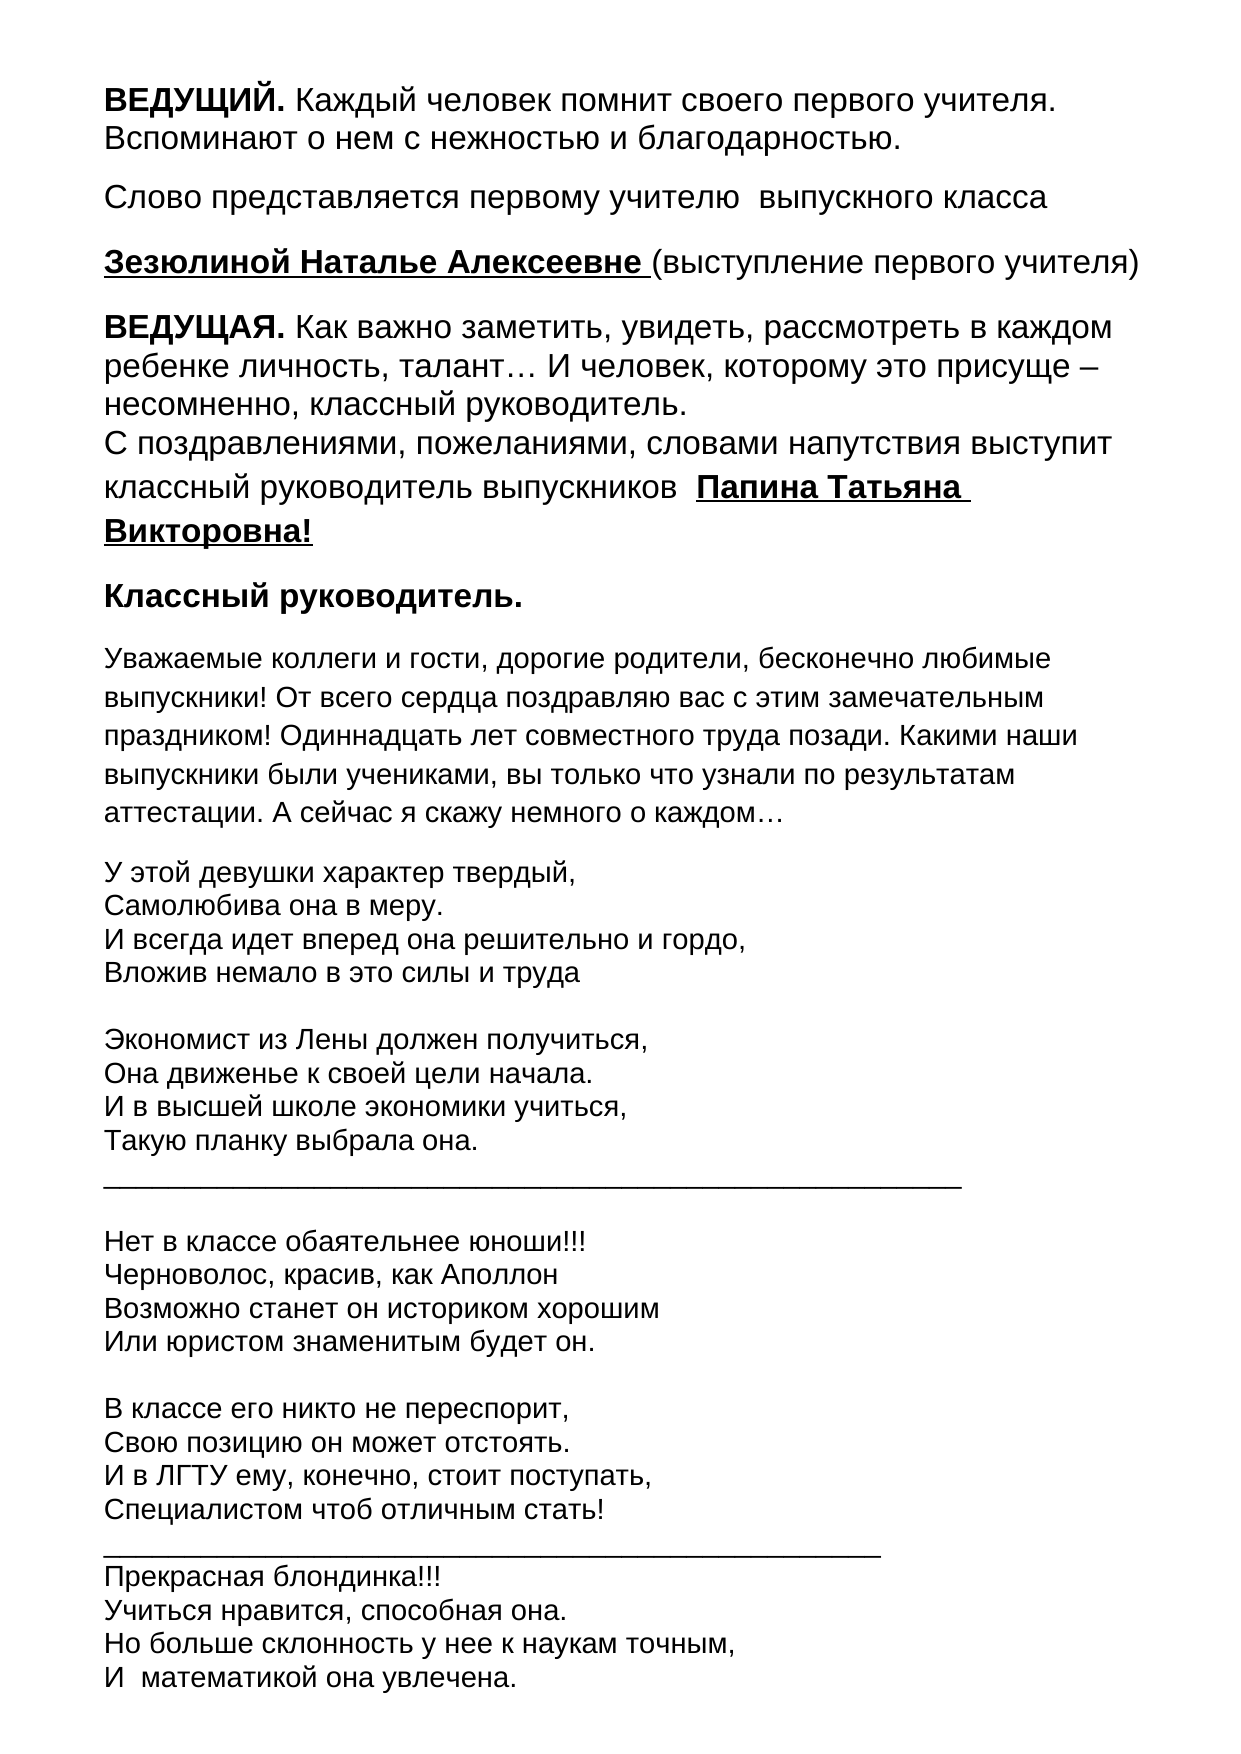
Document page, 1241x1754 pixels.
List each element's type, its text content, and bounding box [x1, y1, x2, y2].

text С поздравлениями, пожеланиями, словами напутствия выступит классный руководитель выпускников Папина Татьяна Викторовна! [103, 423, 1152, 549]
text Вложив немало в это силы и труда [103, 955, 1152, 989]
text И математикой она увлечена. [103, 1660, 1152, 1693]
text У этой девушки характер твердый, [103, 855, 1152, 888]
text Нет в классе обаятельнее юноши!!! [103, 1224, 1152, 1257]
text Свою позицию он может отстоять. [103, 1425, 1152, 1458]
text Прекрасная блондинка!!! [103, 1559, 1152, 1593]
text ________________________________________________ [103, 1526, 1152, 1559]
text Учиться нравится, способная она. [103, 1593, 1152, 1626]
text Классный руководитель. [103, 576, 1152, 614]
text В классе его никто не переспорит, [103, 1391, 1152, 1425]
text Специалистом чтоб отличным стать! [103, 1492, 1152, 1526]
text ВЕДУЩИЙ. Каждый человек помнит своего первого учителя. Вспоминают о нем с нежностью и благодарностью. [103, 80, 1152, 157]
text Такую планку выбрала она. [103, 1123, 1152, 1157]
text И в высшей школе экономики учиться, [103, 1089, 1152, 1123]
text Но больше склонность у нее к наукам точным, [103, 1626, 1152, 1660]
text _____________________________________________________ [103, 1157, 1152, 1190]
text Черноволос, красив, как Аполлон [103, 1257, 1152, 1291]
text Уважаемые коллеги и гости, дорогие родители, бесконечно любимые выпускники! От всего сердца поздравляю вас с этим замечательным праздником! Одиннадцать лет совместного труда позади. Какими наши выпускники были учениками, вы только что узнали по результатам аттестации. А сейчас я скажу немного о каждом… [103, 641, 1152, 829]
text Она движенье к своей цели начала. [103, 1056, 1152, 1089]
text Возможно станет он историком хорошим [103, 1291, 1152, 1324]
text Экономист из Лены должен получиться, [103, 1022, 1152, 1056]
text ВЕДУЩАЯ. Как важно заметить, увидеть, рассмотреть в каждом ребенке личность, талант… И человек, которому это присуще – несомненно, классный руководитель. [103, 307, 1152, 423]
text Самолюбива она в меру. [103, 888, 1152, 922]
text Зезюлиной Наталье Алексеевне (выступление первого учителя) [103, 242, 1152, 281]
text Или юристом знаменитым будет он. [103, 1324, 1152, 1358]
text И в ЛГТУ ему, конечно, стоит поступать, [103, 1458, 1152, 1492]
text И всегда идет вперед она решительно и гордо, [103, 922, 1152, 955]
text Слово представляется первому учителю выпускного класса [103, 177, 1152, 216]
